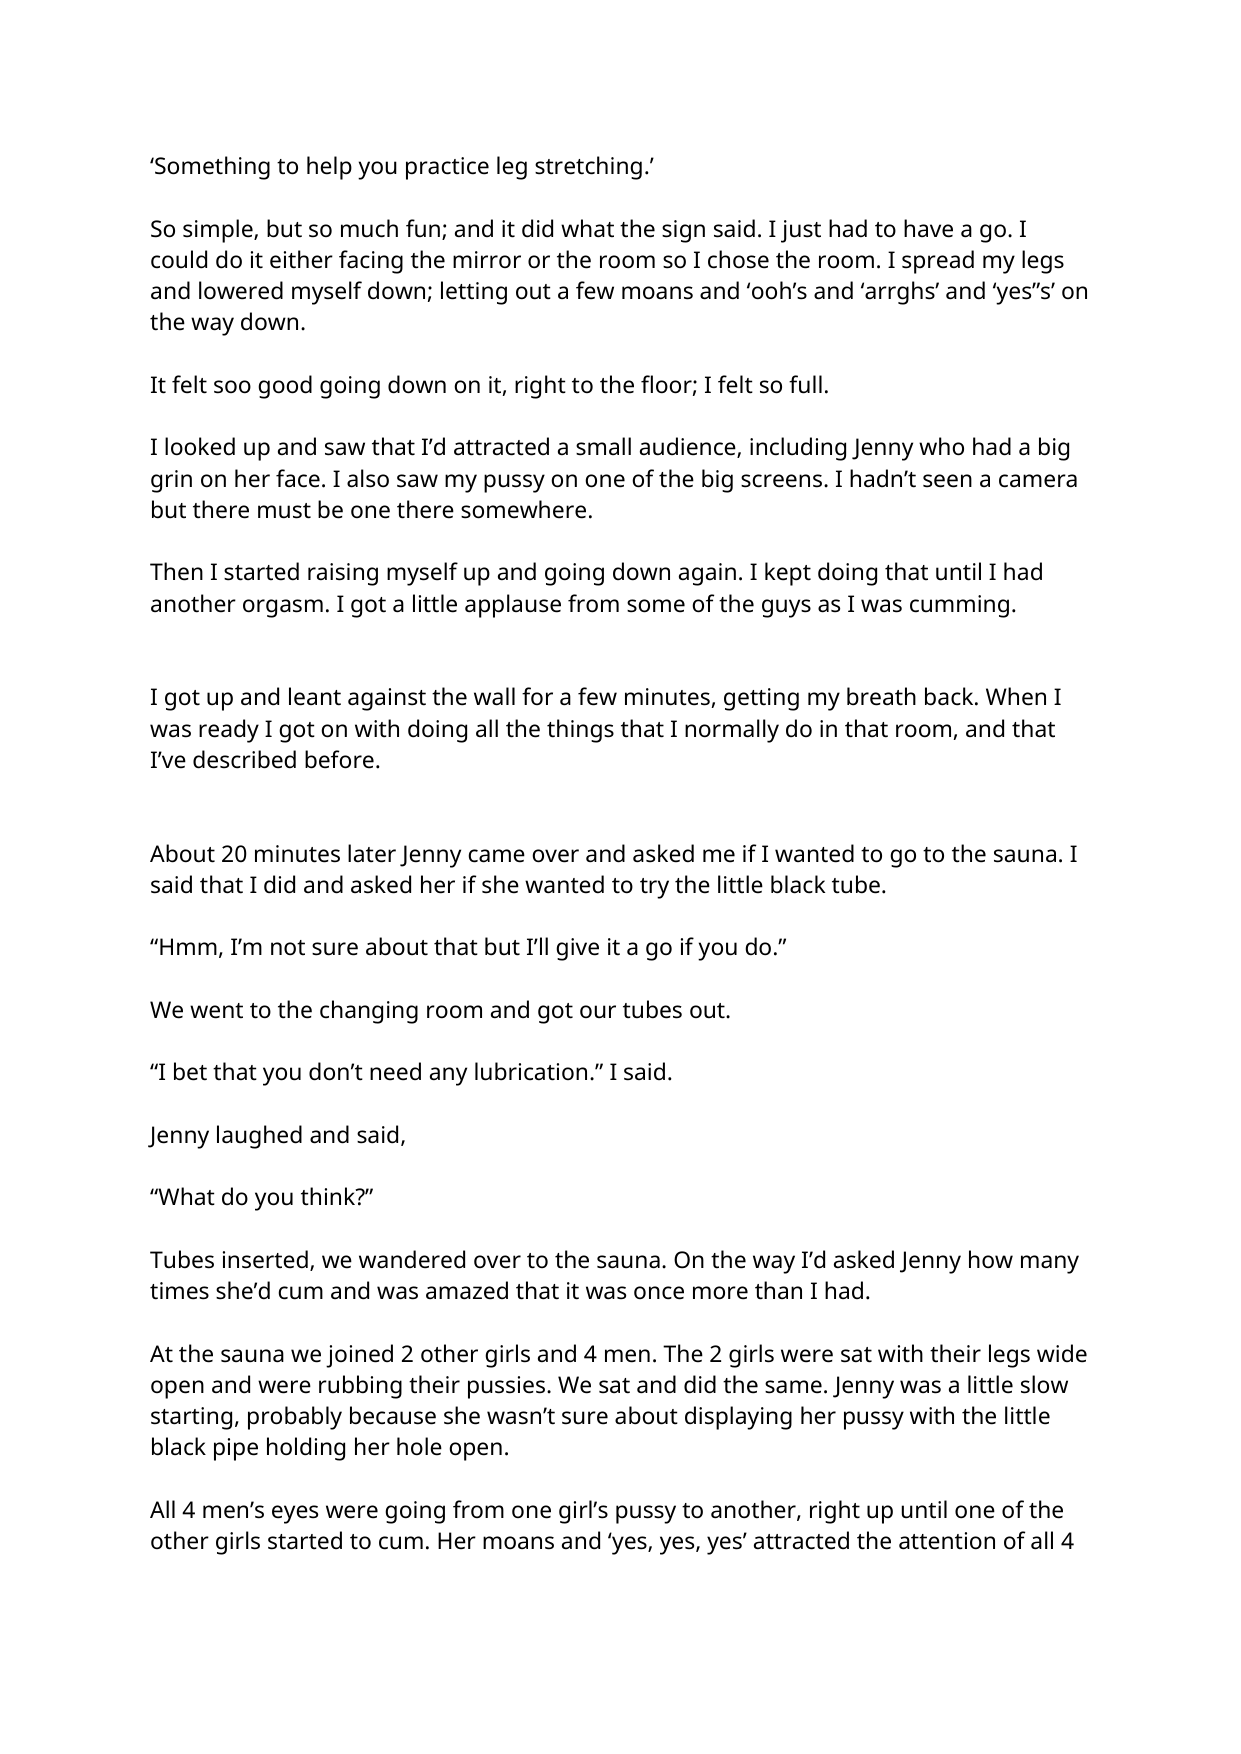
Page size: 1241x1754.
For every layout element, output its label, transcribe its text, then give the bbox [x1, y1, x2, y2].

text We went to the changing room and got our tubes out. [150, 994, 1090, 1025]
text Then I started raising myself up and going down again. I kept doing that until I had another orgasm. I got a little applause from some of the guys as I was cumming. [150, 556, 1090, 619]
text About 20 minutes later Jenny came over and asked me if I wanted to go to the sauna. I said that I did and asked her if she wanted to try the little black tube. [150, 837, 1090, 900]
text “Hmm, I’m not sure about that but I’ll give it a go if you do.” [150, 931, 1090, 962]
text “What do you think?” [150, 1181, 1090, 1212]
text It felt soo good going down on it, right to the floor; I felt so full. [150, 369, 1090, 400]
text Tubes inserted, we wandered over to the sauna. On the way I’d asked Jenny how many times she’d cum and was amazed that it was once more than I had. [150, 1244, 1090, 1306]
text I got up and leant against the wall for a few minutes, getting my breath back. When I was ready I got on with doing all the things that I normally do in that room, and that I’ve described before. [150, 681, 1090, 775]
text “I bet that you don’t need any lubrication.” I said. [150, 1056, 1090, 1087]
text I looked up and saw that I’d attracted a small audience, including Jenny who had a big grin on her face. I also saw my pussy on one of the big screens. I hadn’t seen a camera but there must be one there somewhere. [150, 431, 1090, 525]
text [150, 1494, 1090, 1556]
text At the sauna we joined 2 other girls and 4 men. The 2 girls were sat with their legs wide open and were rubbing their pussies. We sat and did the same. Jenny was a little slow starting, probably because she wasn’t sure about displaying her pussy with the little black pipe holding her hole open. [150, 1337, 1090, 1462]
text So simple, but so much fun; and it did what the sign said. I just had to have a go. I could do it either facing the mirror or the room so I chose the room. I spread my legs and lowered myself down; letting out a few moans and ‘ooh’s and ‘arrghs’ and ‘yes’’s’ on the way down. [150, 212, 1090, 337]
text Jenny laughed and said, [150, 1119, 1090, 1150]
text ‘Something to help you practice leg stretching.’ [150, 150, 1090, 181]
